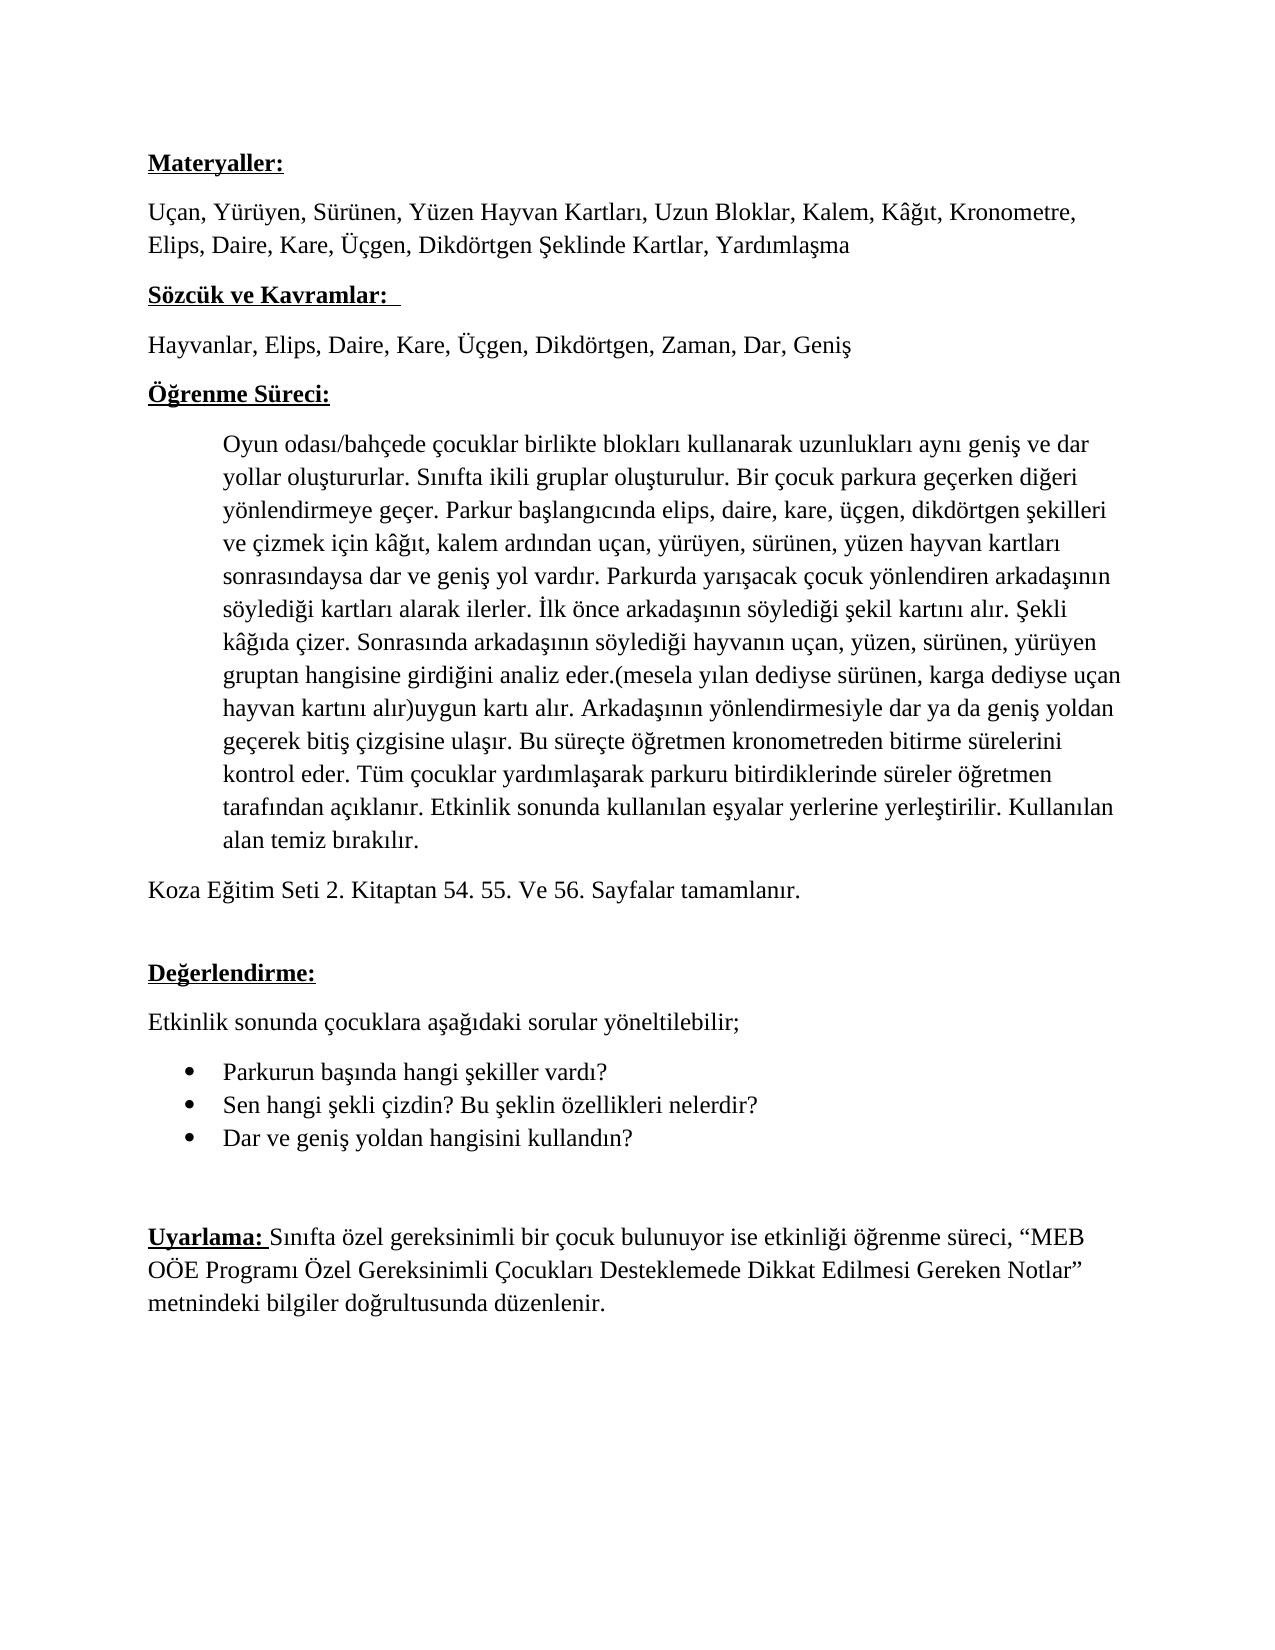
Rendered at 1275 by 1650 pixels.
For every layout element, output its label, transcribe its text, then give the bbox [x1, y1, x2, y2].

text Sözcük ve Kavramlar: [148, 280, 1127, 309]
text Materyaller: [148, 148, 1127, 176]
text Uçan, Yürüyen, Sürünen, Yüzen Hayvan Kartları, Uzun Bloklar, Kalem, Kâğıt, Kronometre, Elips, Daire, Kare, Üçgen, Dikdörtgen Şeklinde Kartlar, Yardımlaşma [148, 197, 1127, 259]
text Değerlendirme: [148, 958, 1127, 986]
list Parkurun başında hangi şekiller vardı? [185, 1057, 1127, 1086]
text Koza Eğitim Seti 2. Kitaptan 54. 55. Ve 56. Sayfalar tamamlanır. [148, 875, 1127, 904]
text Öğrenme Süreci: [148, 379, 1127, 408]
text Hayvanlar, Elips, Daire, Kare, Üçgen, Dikdörtgen, Zaman, Dar, Geniş [148, 330, 1127, 358]
list Dar ve geniş yoldan hangisini kullandın? [185, 1123, 1127, 1152]
text Uyarlama: Sınıfta özel gereksinimli bir çocuk bulunuyor ise etkinliği öğrenme süreci, “MEB OÖE Programı Özel Gereksinimli Çocukları Desteklemede Dikkat Edilmesi Gereken Notlar” metnindeki bilgiler doğrultusunda düzenlenir. [148, 1222, 1127, 1317]
text Etkinlik sonunda çocuklara aşağıdaki sorular yöneltilebilir; [148, 1007, 1127, 1036]
text Oyun odası/bahçede çocuklar birlikte blokları kullanarak uzunlukları aynı geniş ve dar yollar oluştururlar. Sınıfta ikili gruplar oluşturulur. Bir çocuk parkura geçerken diğeri yönlendirmeye geçer. Parkur başlangıcında elips, daire, kare, üçgen, dikdörtgen şekilleri ve çizmek için kâğıt, kalem ardından uçan, yürüyen, sürünen, yüzen hayvan kartları sonrasındaysa dar ve geniş yol vardır. Parkurda yarışacak çocuk yönlendiren arkadaşının söylediği kartları alarak ilerler. İlk önce arkadaşının söylediği şekil kartını alır. Şekli kâğıda çizer. Sonrasında arkadaşının söylediği hayvanın uçan, yüzen, sürünen, yürüyen gruptan hangisine girdiğini analiz eder.(mesela yılan dediyse sürünen, karga dediyse uçan hayvan kartını alır)uygun kartı alır. Arkadaşının yönlendirmesiyle dar ya da geniş yoldan geçerek bitiş çizgisine ulaşır. Bu süreçte öğretmen kronometreden bitirme sürelerini kontrol eder. Tüm çocuklar yardımlaşarak parkuru bitirdiklerinde süreler öğretmen tarafından açıklanır. Etkinlik sonunda kullanılan eşyalar yerlerine yerleştirilir. Kullanılan alan temiz bırakılır. [223, 429, 1127, 854]
list Sen hangi şekli çizdin? Bu şeklin özellikleri nelerdir? [185, 1090, 1127, 1119]
